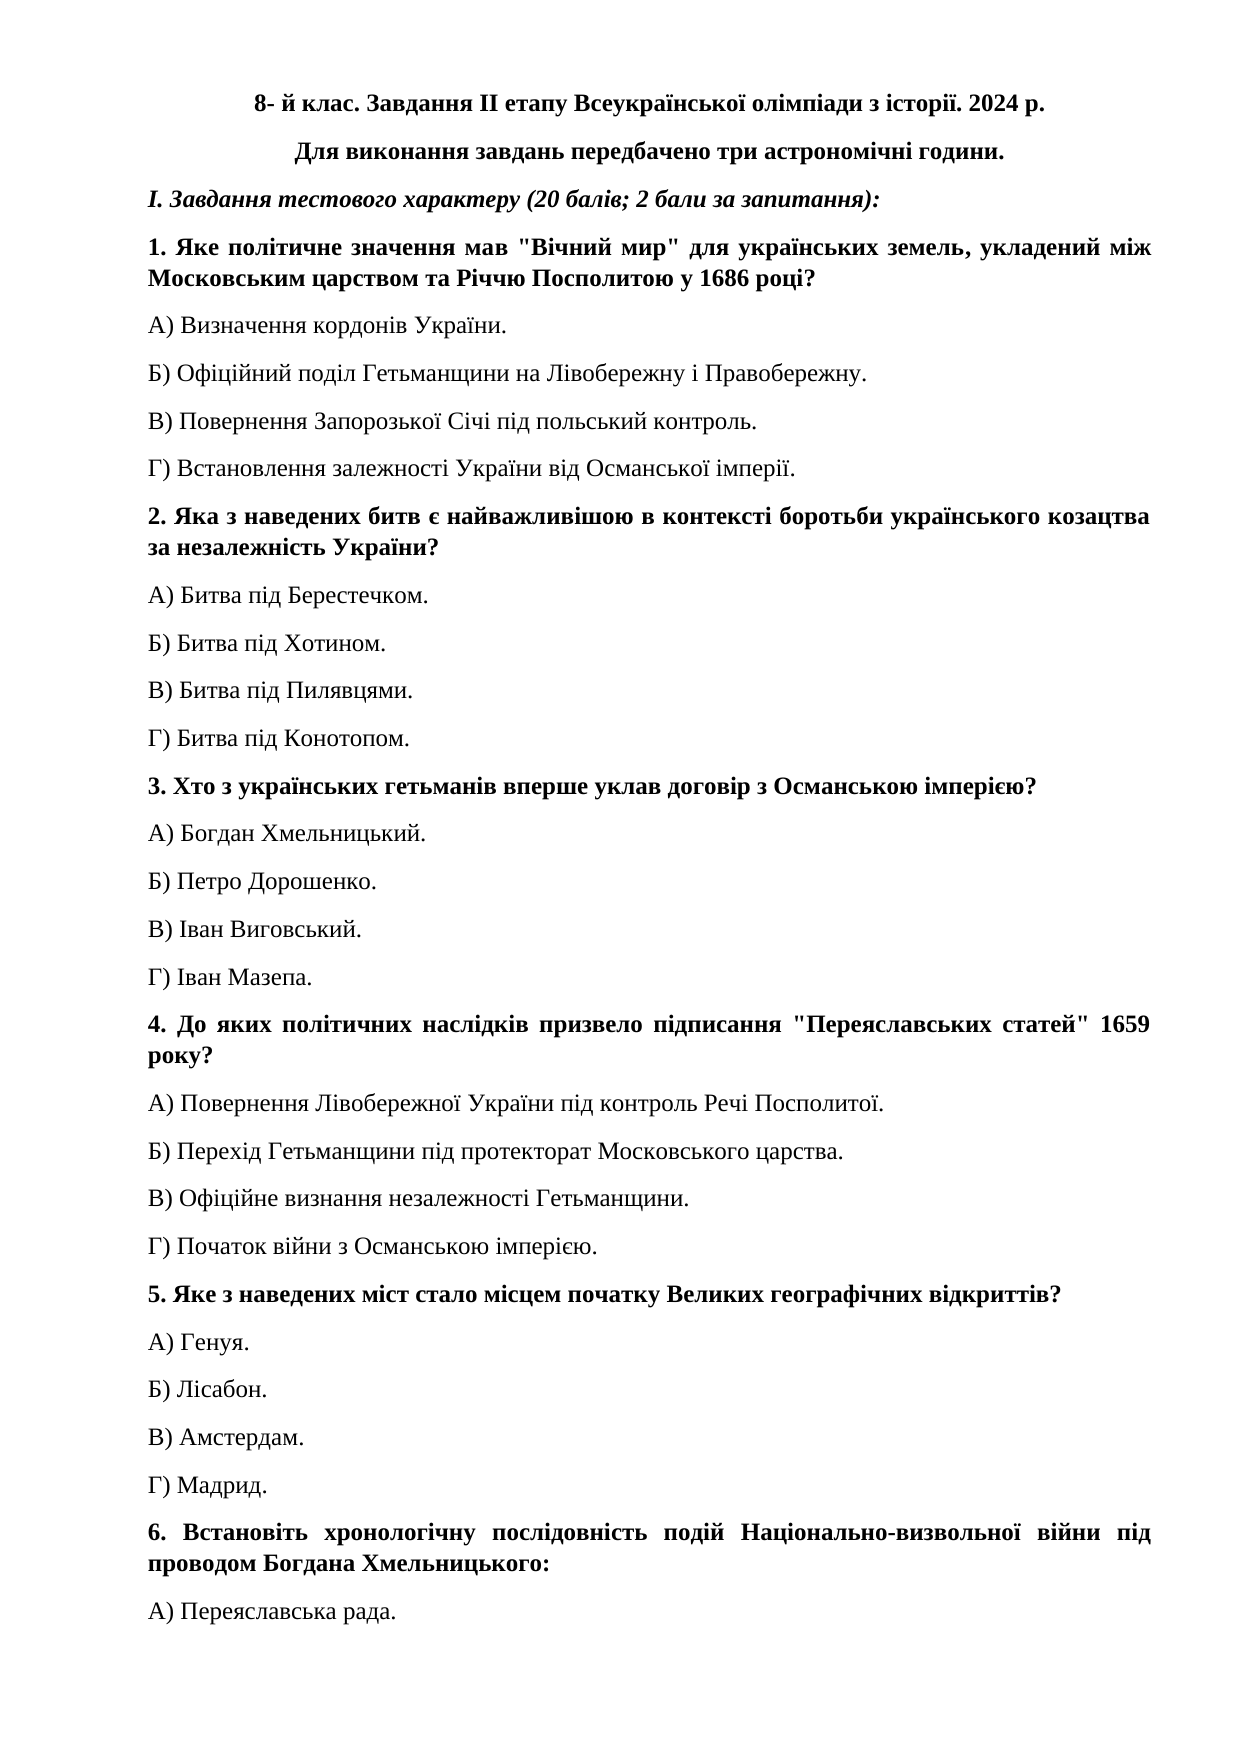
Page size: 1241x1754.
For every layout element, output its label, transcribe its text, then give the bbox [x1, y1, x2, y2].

text Б) Лісабон. [148, 1374, 1152, 1403]
text Г) Встановлення залежності України від Османської імперії. [148, 453, 1152, 482]
text Б) Битва під Хотином. [148, 628, 1152, 656]
text Б) Перехід Гетьманщини під протекторат Московського царства. [148, 1136, 1152, 1164]
text Г) Мадрид. [148, 1470, 1152, 1498]
text A) Генуя. [148, 1327, 1152, 1355]
text Б) Офіційний поділ Гетьманщини на Лівобережну і Правобережну. [148, 358, 1152, 387]
text А) Переяславська рада. [148, 1596, 1152, 1625]
text В) Іван Виговський. [148, 914, 1152, 943]
text Б) Петро Дорошенко. [148, 866, 1152, 895]
text 4. До яких політичних наслідків призвело підписання "Переяславських статей" 1659 року? [148, 1009, 1152, 1069]
text A) Визначення кордонів України. [148, 310, 1152, 339]
text В) Амстердам. [148, 1422, 1152, 1451]
text Г) Початок війни з Османською імперією. [148, 1231, 1152, 1260]
text A) Повернення Лівобережної України під контроль Речі Посполитої. [148, 1088, 1152, 1117]
text В) Повернення Запорозької Січі під польський контроль. [148, 406, 1152, 434]
text В) Битва під Пилявцями. [148, 675, 1152, 704]
text В) Офіційне визнання незалежності Гетьманщини. [148, 1183, 1152, 1212]
list й клас. Завдання ІІ етапу Всеукраїнської олімпіади з історії. 2024 р. [148, 88, 1152, 117]
text Г) Битва під Конотопом. [148, 723, 1152, 752]
text 1. Яке політичне значення мав "Вічний мир" для українських земель, укладений між Московським царством та Річчю Посполитою у 1686 році? [148, 232, 1152, 291]
text Г) Іван Мазепа. [148, 962, 1152, 990]
text 3. Хто з українських гетьманів вперше уклав договір з Османською імперією? [148, 771, 1152, 799]
text 5. Яке з наведених міст стало місцем початку Великих географічних відкриттів? [148, 1279, 1152, 1308]
text 2. Яка з наведених битв є найважливішою в контексті боротьби українського козацтва за незалежність України? [148, 501, 1152, 561]
text 6. Встановіть хронологічну послідовність подій Національно-визвольної війни під проводом Богдана Хмельницького: [148, 1517, 1152, 1577]
text A) Битва під Берестечком. [148, 580, 1152, 609]
list Для виконання завдань передбачено три астрономічні години. [148, 136, 1152, 165]
list І. Завдання тестового характеру (20 балів; 2 бали за запитання): [148, 184, 1152, 213]
text A) Богдан Хмельницький. [148, 818, 1152, 847]
